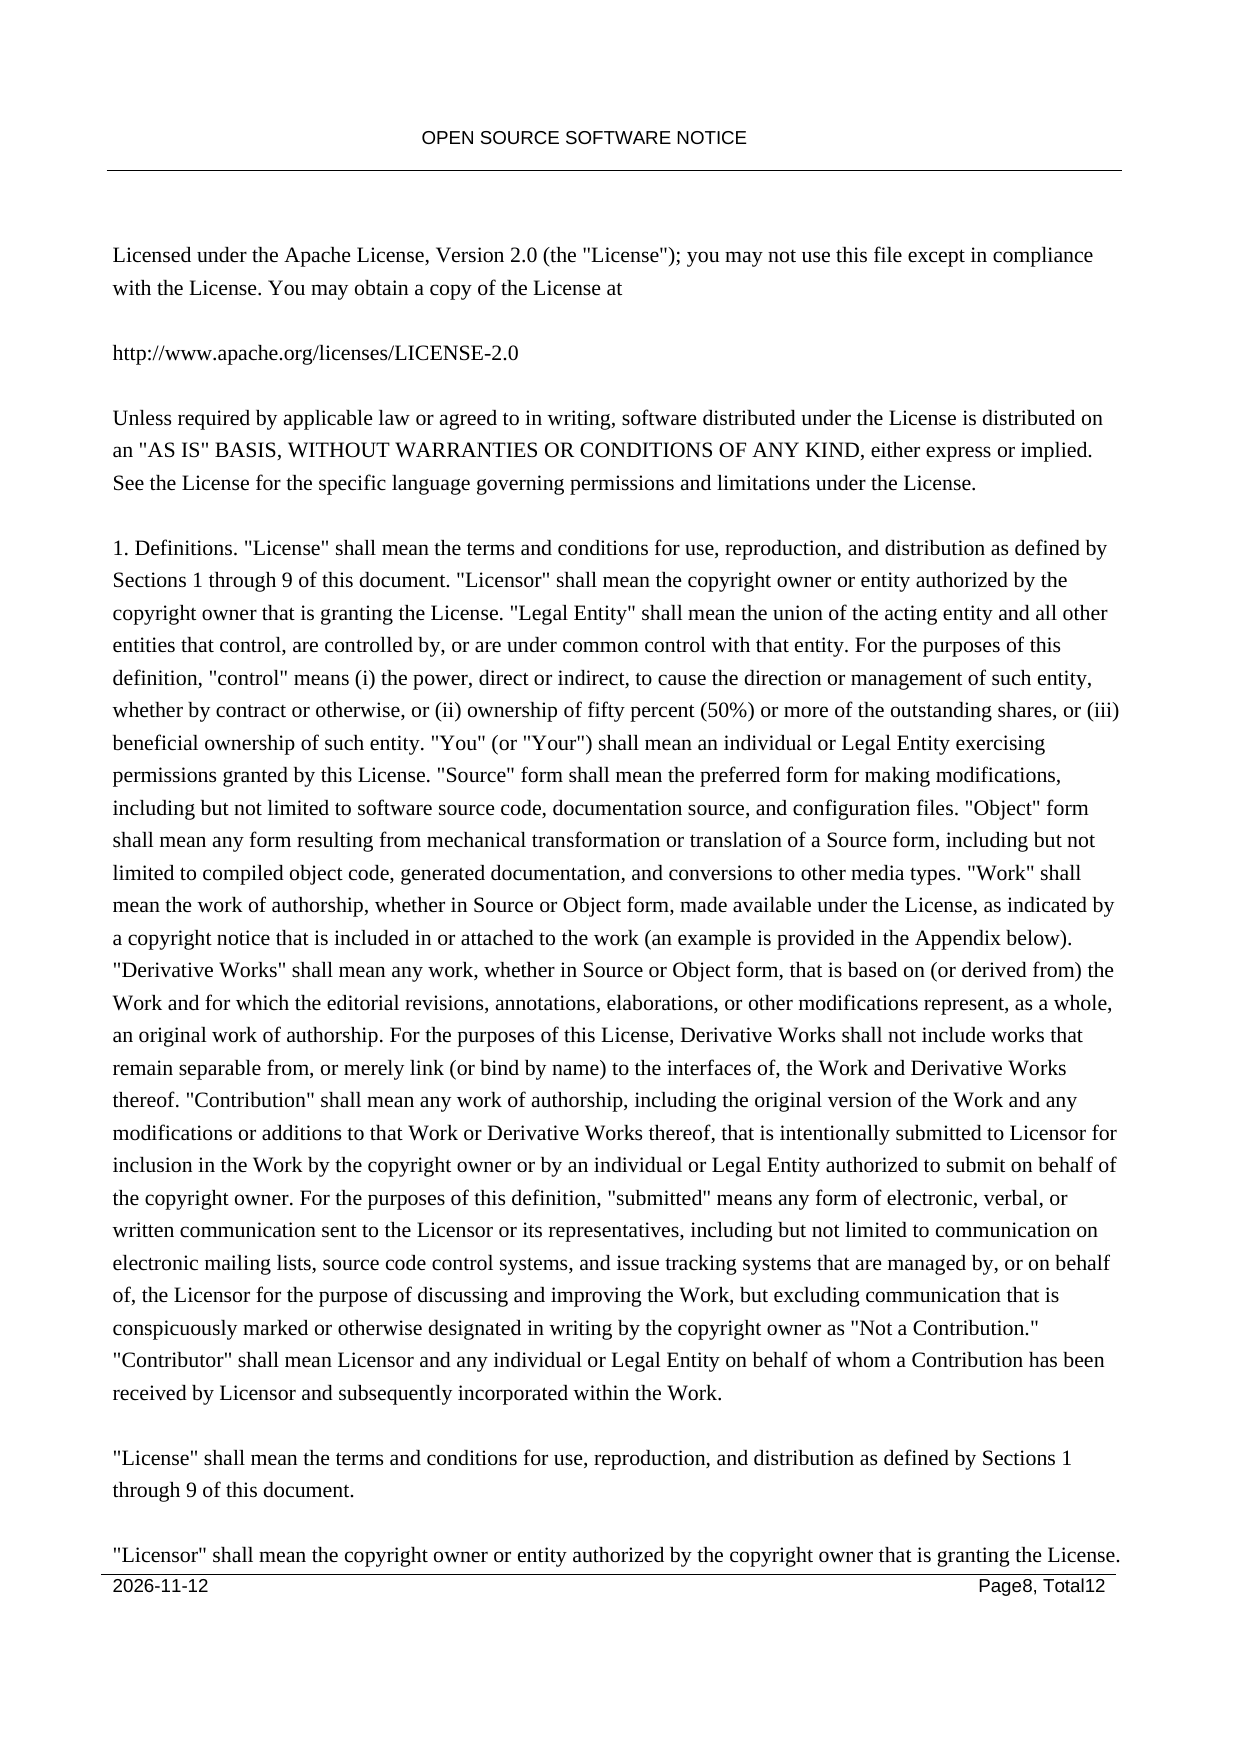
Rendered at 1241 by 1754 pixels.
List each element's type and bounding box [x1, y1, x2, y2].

text [112, 206, 1128, 1571]
